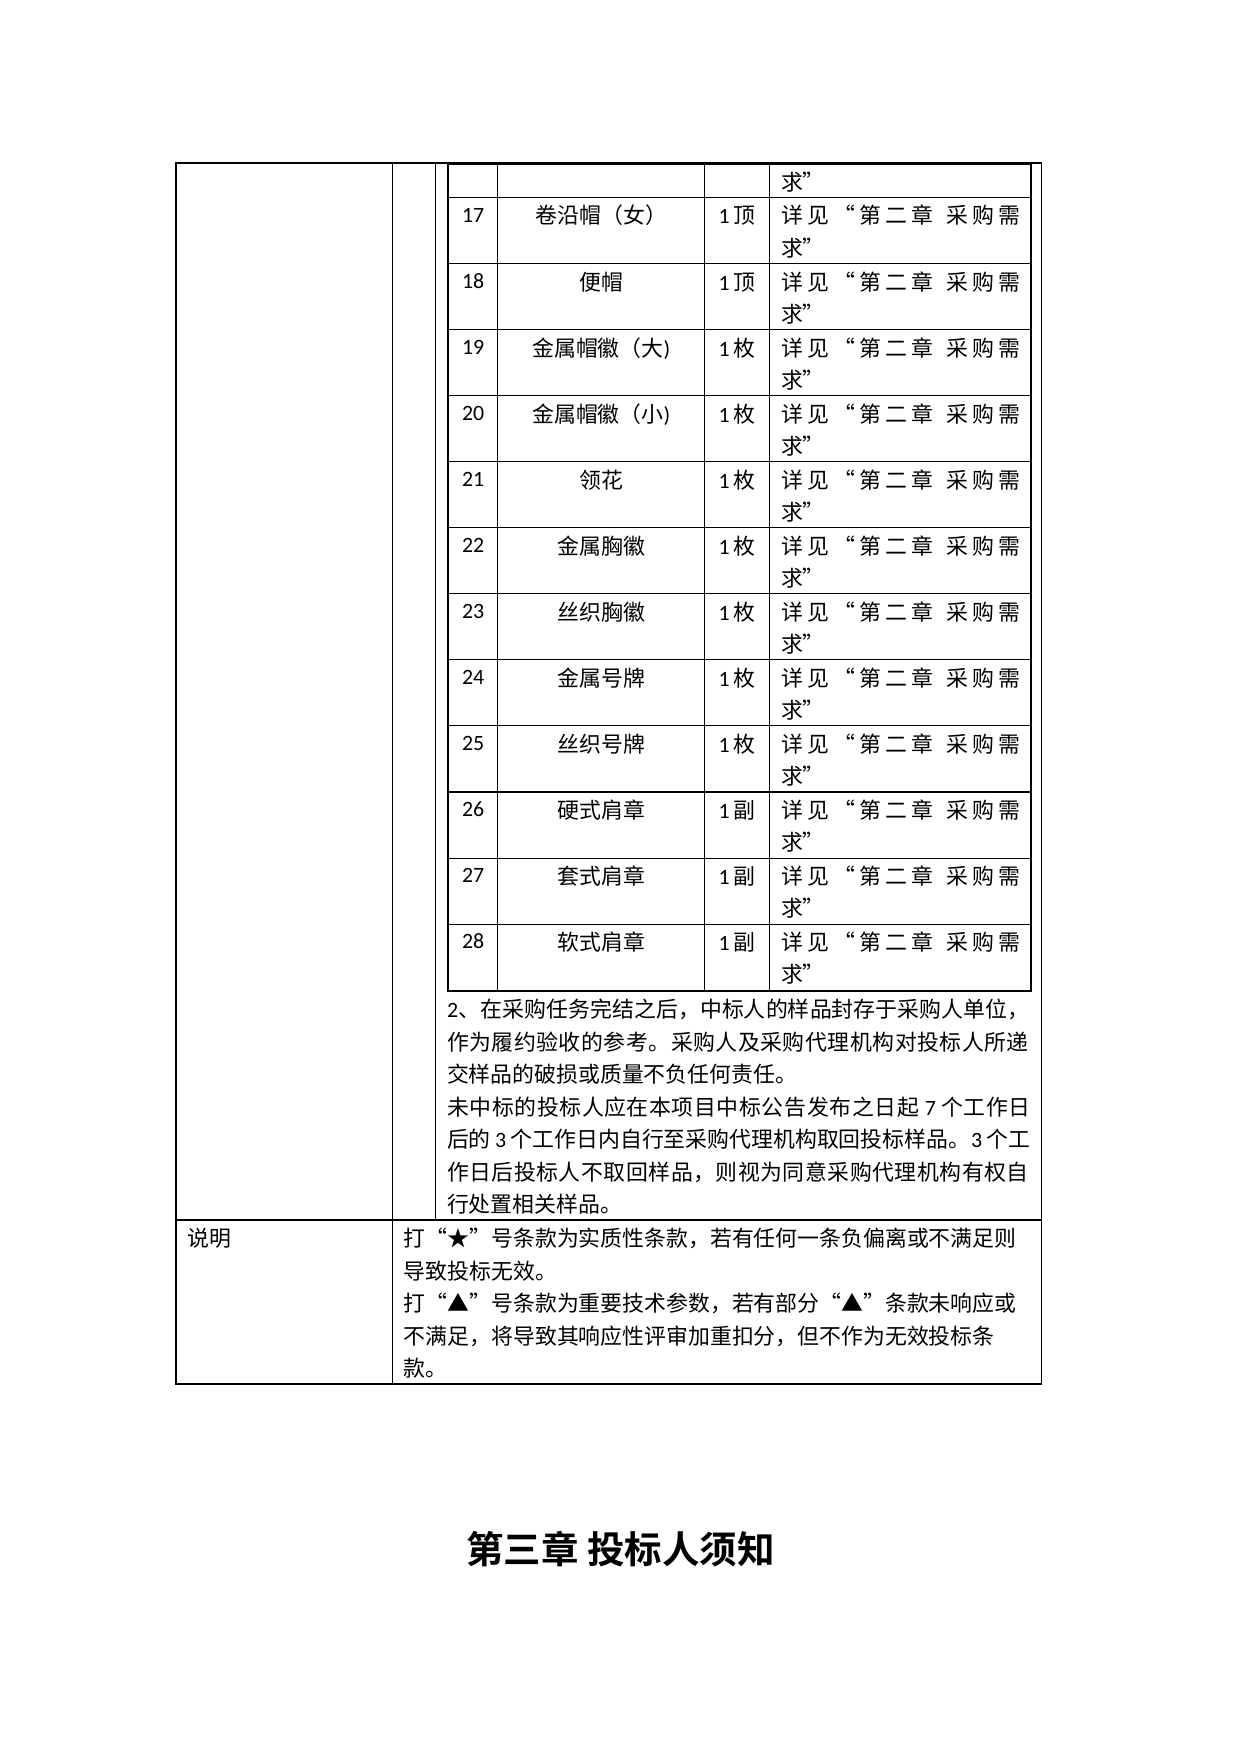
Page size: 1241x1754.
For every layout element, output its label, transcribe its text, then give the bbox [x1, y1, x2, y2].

table_cell [177, 164, 392, 1219]
table_cell 说明 [177, 1221, 392, 1383]
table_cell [436, 164, 1041, 1219]
table_cell 打“★”号条款为实质性条款，若有任何一条负偏离或不满足则导致投标无效。 打“▲”号条款为重要技术参数，若有部分“▲”条款未响应或不满足，将导致其响应性评审加重扣分，但不作为无效投标条款。 [393, 1221, 1041, 1383]
table_cell 4 [393, 164, 435, 1219]
text 第三章 投标人须知 [187, 1515, 1053, 1580]
